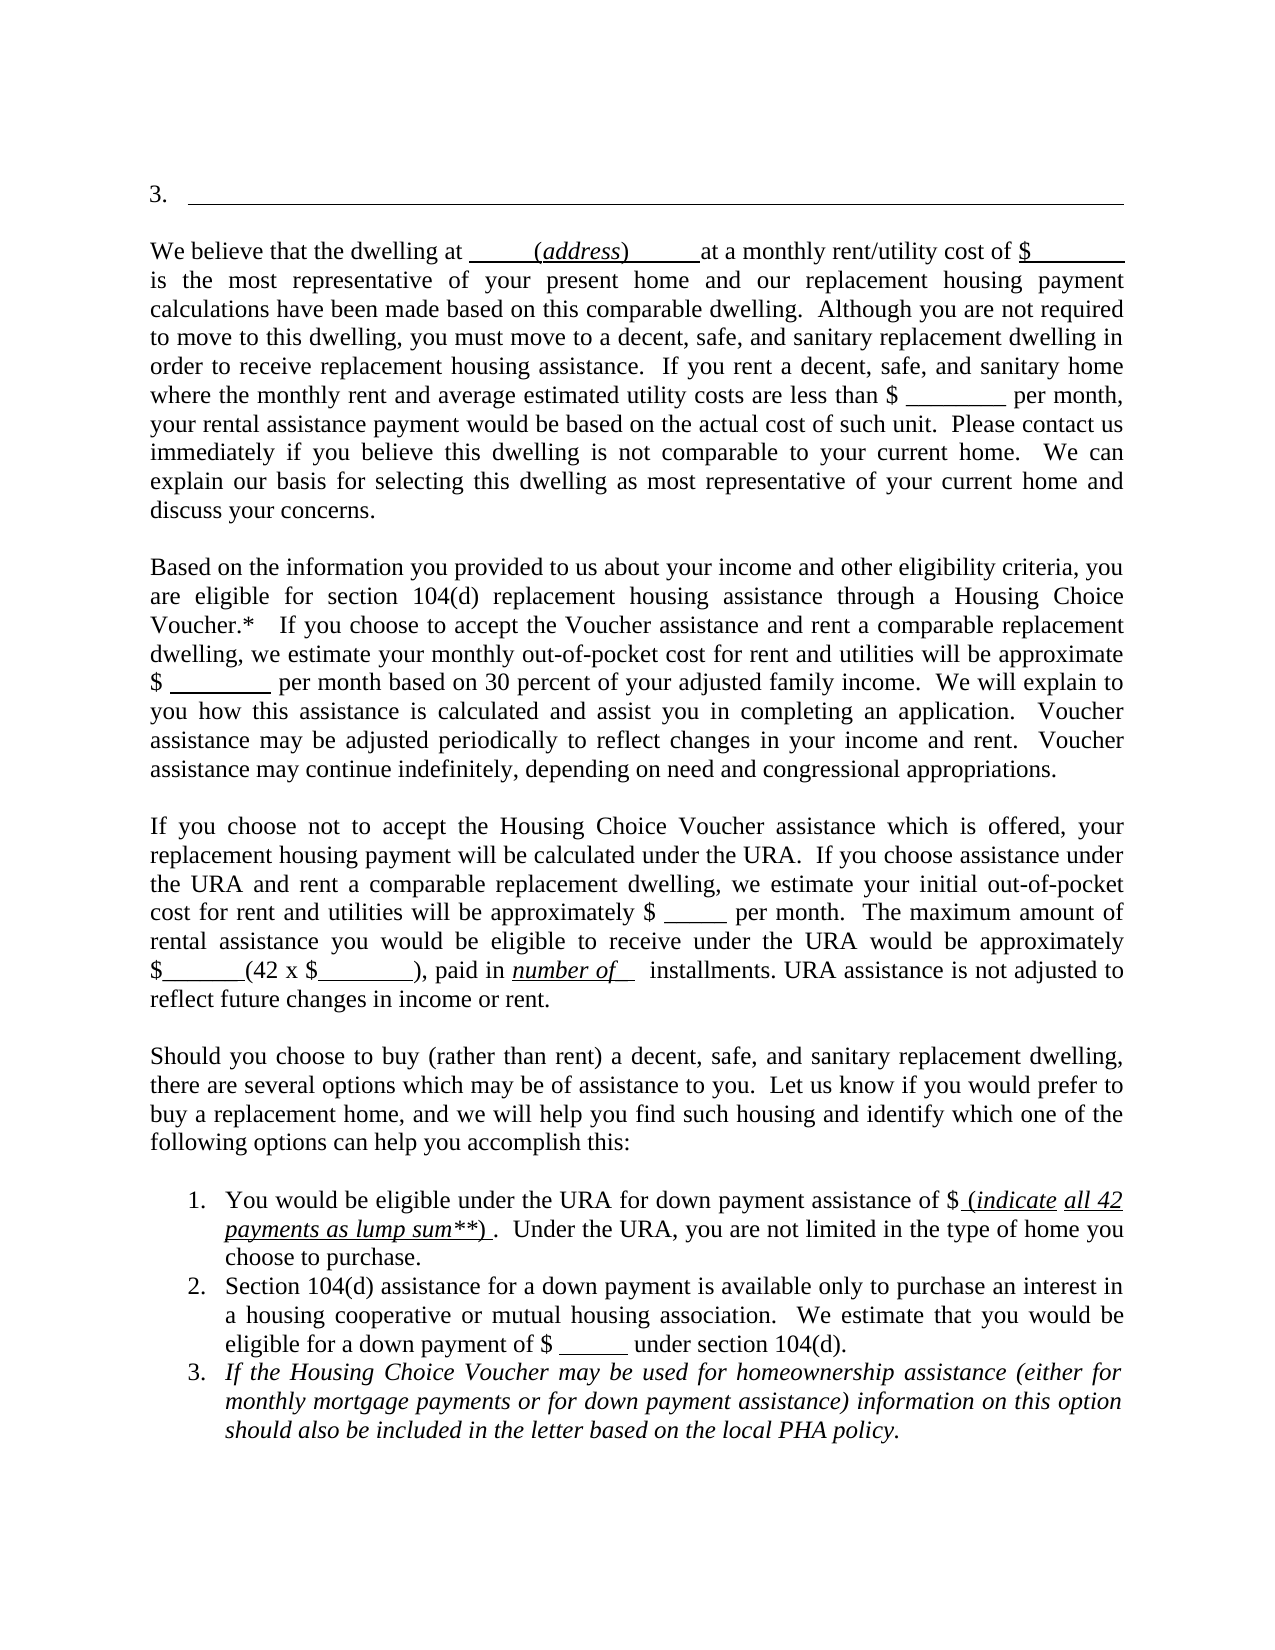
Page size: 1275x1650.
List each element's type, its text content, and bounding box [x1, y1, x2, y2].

list If the Housing Choice Voucher may be used for homeownership assistance (either for monthly mortgage payments or for down payment assistance) information on this option should also be included in the letter based on the local PHA policy. [187, 1357, 1125, 1444]
text Based on the information you provided to us about your income and other eligibility criteria, you are eligible for section 104(d) replacement housing assistance through a Housing Choice Voucher.* If you choose to accept the Voucher assistance and rent a comparable replacement dwelling, we estimate your monthly out-of-pocket cost for rent and utilities will be approximate $ per month based on 30 percent of your adjusted family income. We will explain to you how this assistance is calculated and assist you in completing an application. Voucher assistance may be adjusted periodically to reflect changes in your income and rent. Voucher assistance may continue indefinitely, depending on need and congressional appropriations. [150, 552, 1125, 782]
list Section 104(d) assistance for a down payment is available only to purchase an interest in a housing cooperative or mutual housing association. We estimate that you would be eligible for a down payment of $ under section 104(d). [187, 1271, 1125, 1357]
text If you choose not to accept the Housing Choice Voucher assistance which is offered, your replacement housing payment will be calculated under the URA. If you choose assistance under the URA and rent a comparable replacement dwelling, we estimate your initial out-of-pocket cost for rent and utilities will be approximately $ _____ per month. The maximum amount of rental assistance you would be eligible to receive under the URA would be approximately $______ (42 x $ ), paid in number of_ installments. URA assistance is not adjusted to reflect future changes in income or rent. [150, 811, 1125, 1012]
list You would be eligible under the URA for down payment assistance of $ (indicate all 42 payments as lump sum**) . Under the URA, you are not limited in the type of home you choose to purchase. [187, 1185, 1125, 1271]
text Should you choose to buy (rather than rent) a decent, safe, and sanitary replacement dwelling, there are several options which may be of assistance to you. Let us know if you would prefer to buy a replacement home, and we will help you find such housing and identify which one of the following options can help you accomplish this: [150, 1041, 1125, 1156]
text We believe that the dwelling at (address) at a monthly rent/utility cost of $ _______ is the most representative of your present home and our replacement housing payment calculations have been made based on this comparable dwelling. Although you are not required to move to this dwelling, you must move to a decent, safe, and sanitary replacement dwelling in order to receive replacement housing assistance. If you rent a decent, safe, and sanitary home where the monthly rent and average estimated utility costs are less than $ ________ per month, your rental assistance payment would be based on the actual cost of such unit. Please contact us immediately if you believe this dwelling is not comparable to your current home. We can explain our basis for selecting this dwelling as most representative of your current home and discuss your concerns. [150, 236, 1125, 524]
